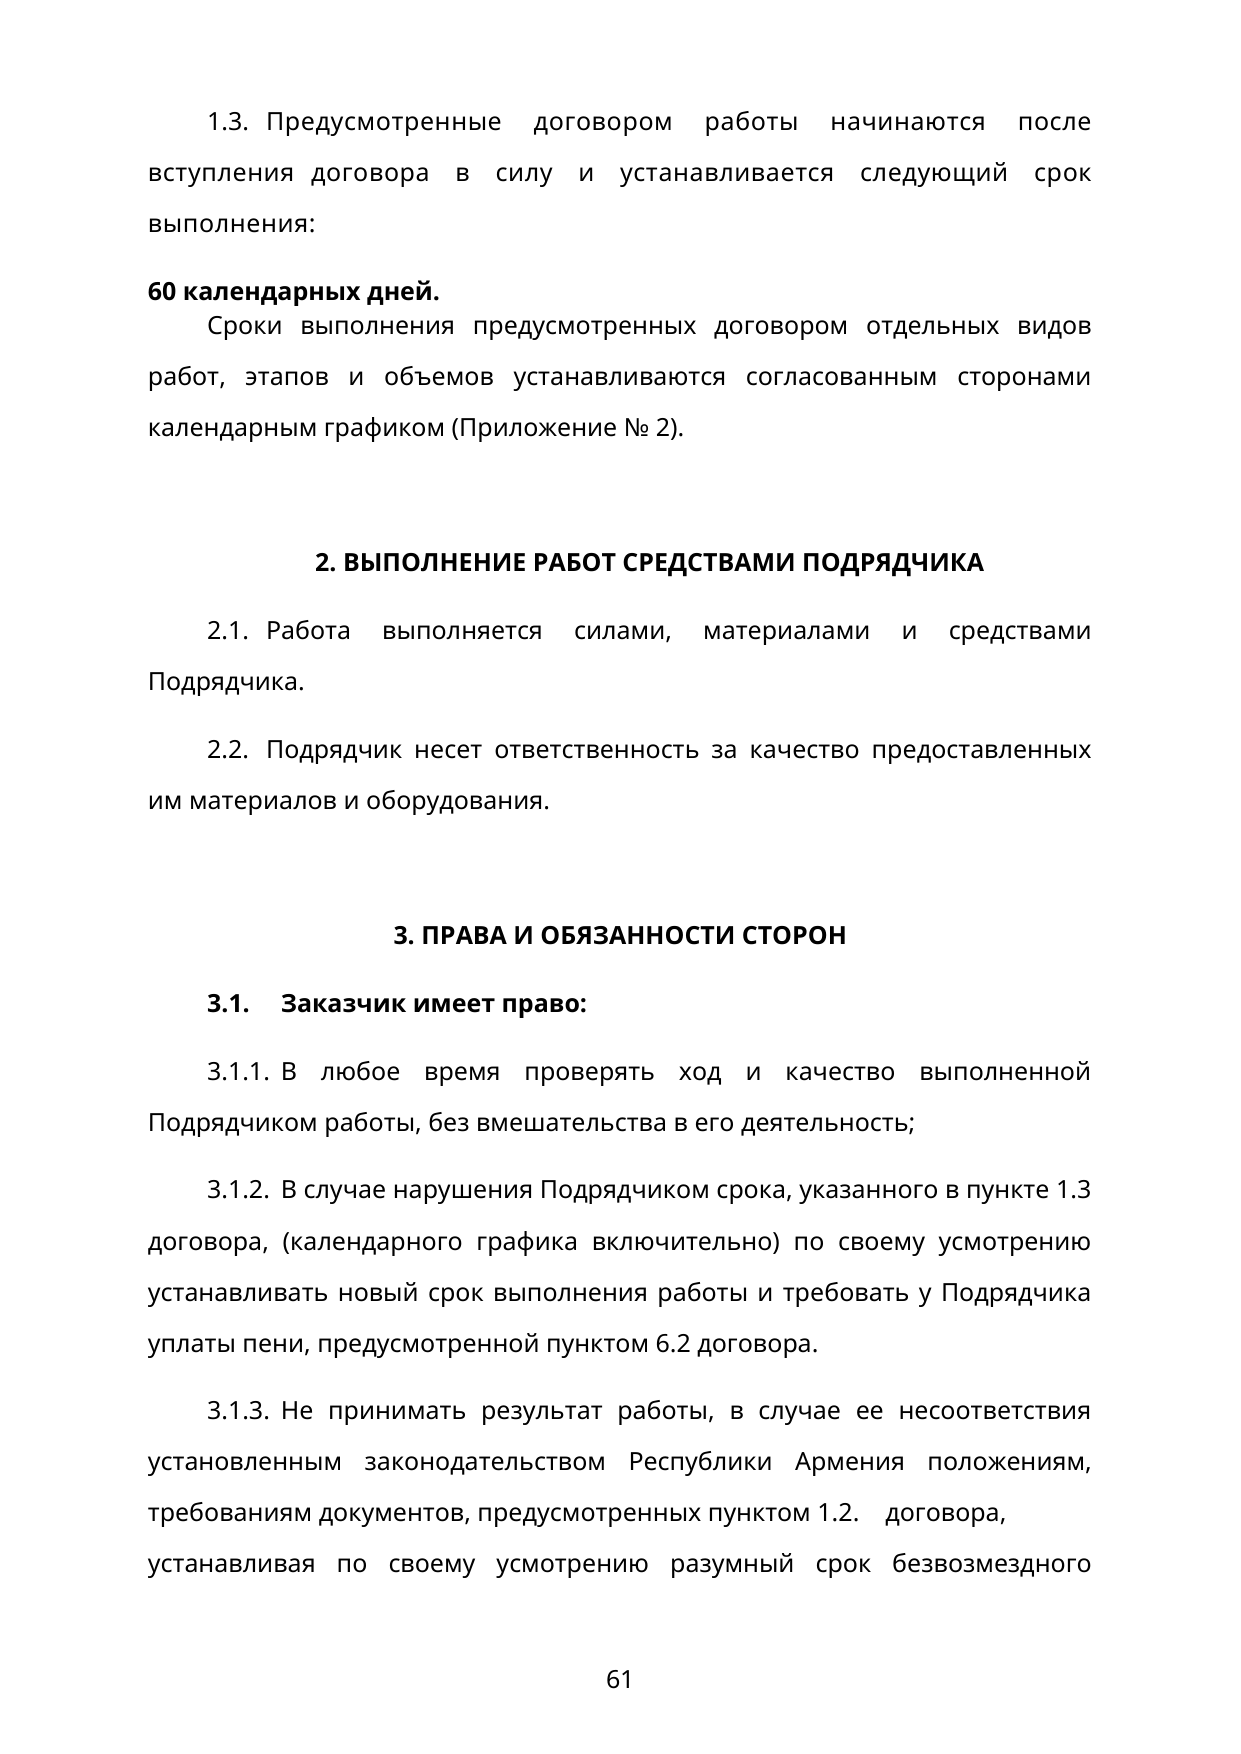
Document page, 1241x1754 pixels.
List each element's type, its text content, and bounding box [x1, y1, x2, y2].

text 1.3. Предусмотренные договором работы начинаются после вступления договора в силу и устанавливается следующий срок выполнения: [148, 103, 1092, 240]
text 2.1. Работа выполняется силами, материалами и средствами Подрядчика. [148, 613, 1092, 698]
text Сроки выполнения предусмотренных договором отдельных видов работ, этапов и объемов устанавливаются согласованным сторонами календарным графиком (Приложение № 2). [148, 307, 1092, 444]
text 2. ВЫПОЛНЕНИЕ РАБОТ СРЕДСТВАМИ ПОДРЯДЧИКА [148, 545, 1092, 579]
text 3.1.2. В случае нарушения Подрядчиком срока, указанного в пункте 1.3 договора, (календарного графика включительно) по своему усмотрению устанавливать новый срок выполнения работы и требовать у Подрядчика уплаты пени, предусмотренной пунктом 6.2 договора. [148, 1172, 1092, 1359]
text 3. ПРАВА И ОБЯЗАННОСТИ СТОРОН [148, 918, 1092, 952]
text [148, 1393, 1092, 1580]
text 2.2. Подрядчик несет ответственность за качество предоставленных им материалов и оборудования. [148, 731, 1092, 817]
text 3.1.1. В любое время проверять ход и качество выполненной Подрядчиком работы, без вмешательства в его деятельность; [148, 1053, 1092, 1138]
text 3.1. Заказчик имеет право: [148, 986, 1092, 1020]
text 60 календарных дней. [148, 273, 1092, 307]
